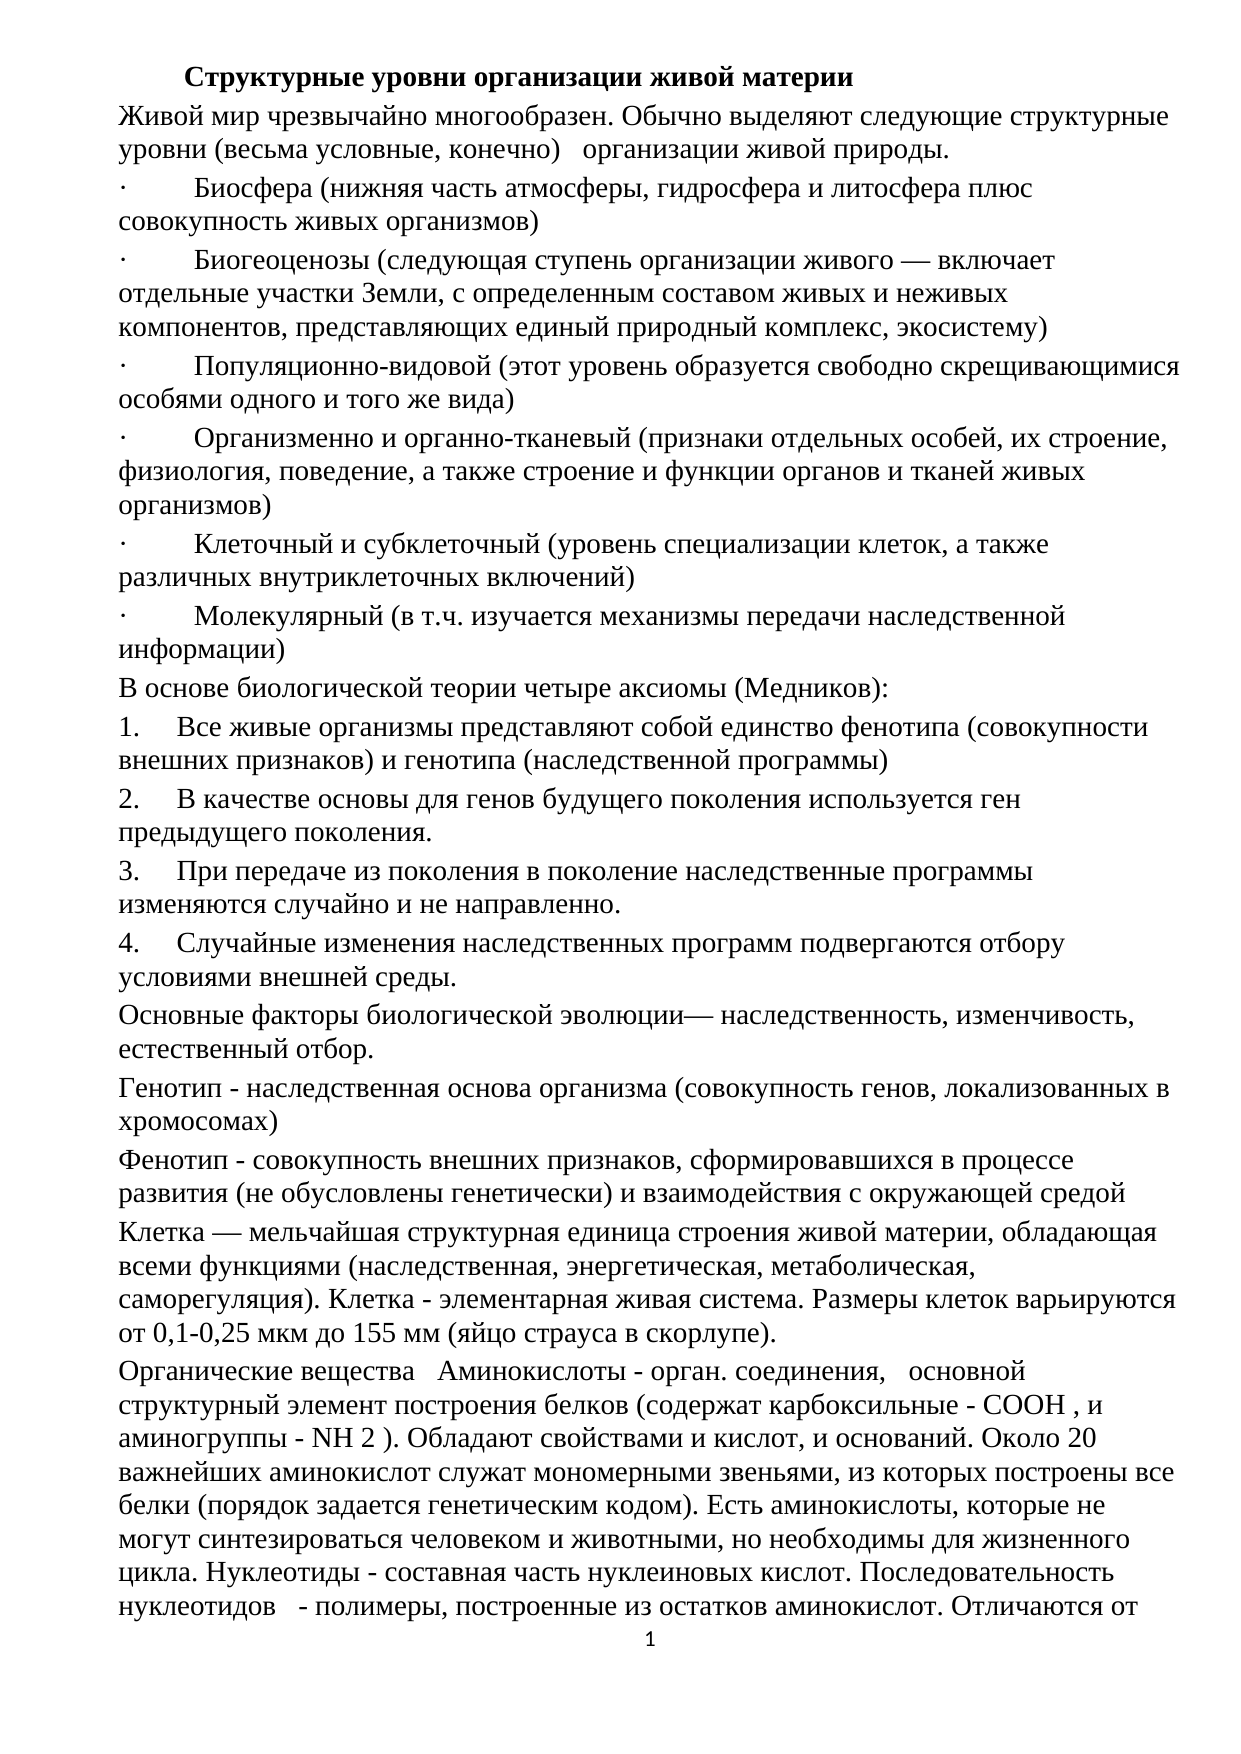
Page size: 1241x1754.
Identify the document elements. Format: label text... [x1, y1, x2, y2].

text · Популяционно-видовой (этот уровень образуется свободно скрещивающимися особями одного и того же вида) [118, 348, 1181, 415]
text · Организменно и органно-тканевый (признаки отдельных особей, их строение, физиология, поведение, а также строение и функции органов и тканей живых организмов) [118, 420, 1181, 521]
text 3. При передаче из поколения в поколение наследственные программы изменяются случайно и не направленно. [118, 853, 1181, 920]
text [118, 1353, 1181, 1622]
text · Биогеоценозы (следующая ступень организации живого — включает отдельные участки Земли, с определенным составом живых и неживых компонентов, представляющих единый природный комплекс, экосистему) [118, 242, 1181, 343]
text · Клеточный и субклеточный (уровень специализации клеток, а также различных внутриклеточных включений) [118, 526, 1181, 593]
text 2. В качестве основы для генов будущего поколения используется ген предыдущего поколения. [118, 781, 1181, 848]
text Живой мир чрезвычайно многообразен. Обычно выделяют следующие структурные уровни (весьма условные, конечно) организации живой природы. [118, 98, 1181, 165]
text Генотип - наследственная основа организма (совокупность генов, локализованных в хромосомах) [118, 1070, 1181, 1137]
text 1. Все живые организмы представляют собой единство фенотипа (совокупности внешних признаков) и генотипа (наследственной программы) [118, 709, 1181, 776]
text 4. Случайные изменения наследственных программ подвергаются отбору условиями внешней среды. [118, 925, 1181, 992]
text Структурные уровни организации живой материи [118, 59, 1181, 93]
text Основные факторы биологической эволюции— наследственность, изменчивость, естественный отбор. [118, 997, 1181, 1064]
text В основе биологической теории четыре аксиомы (Медников): [118, 670, 1181, 704]
text · Биосфера (нижняя часть атмосферы, гидросфера и литосфера плюс совокупность живых организмов) [118, 170, 1181, 237]
text Клетка — мельчайшая структурная единица строения живой материи, обладающая всеми функциями (наследственная, энергетическая, метаболическая, саморегуляция). Клетка - элементарная живая система. Размеры клеток варьируются от 0,1-0,25 мкм до 155 мм (яйцо страуса в скорлупе). [118, 1214, 1181, 1348]
text · Молекулярный (в т.ч. изучается механизмы передачи наследственной информации) [118, 598, 1181, 665]
text Фенотип - совокупность внешних признаков, сформировавшихся в процессе развития (не обусловлены генетически) и взаимодействия с окружающей средой [118, 1142, 1181, 1209]
